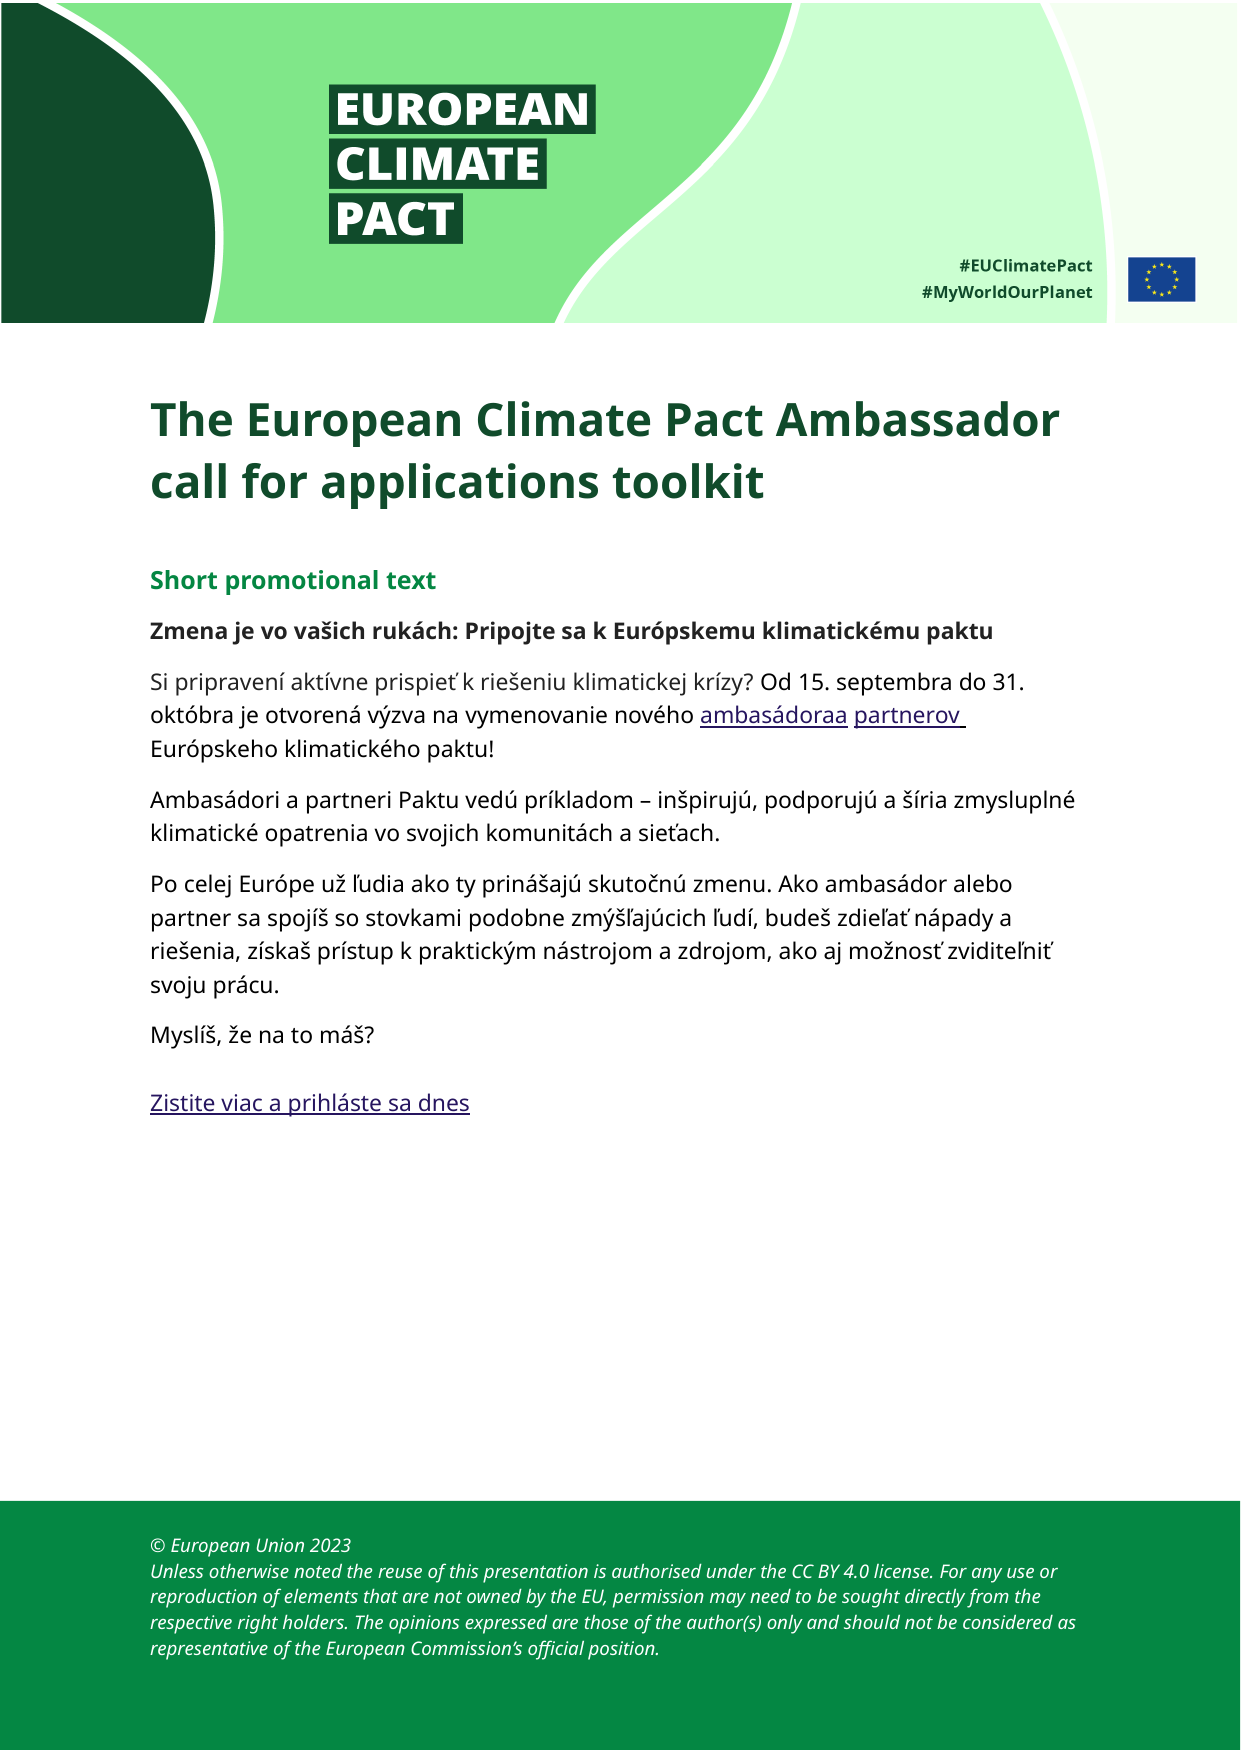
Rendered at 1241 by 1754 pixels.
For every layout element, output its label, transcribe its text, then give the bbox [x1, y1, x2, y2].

picture [0, 3, 1236, 322]
text Ambasádori a partneri Paktu vedú príkladom – inšpirujú, podporujú a šíria zmysluplné klimatické opatrenia vo svojich komunitách a sieťach. [150, 784, 1093, 849]
subtitle The European Climate Pact Ambassador call for applications toolkit [150, 322, 1093, 512]
text Myslíš, že na to máš? Zistite viac a prihláste sa dnes [150, 1019, 1093, 1118]
text Po celej Európe už ľudia ako ty prinášajú skutočnú zmenu. Ako ambasádor alebo partner sa spojíš so stovkami podobne zmýšľajúcich ľudí, budeš zdieľať nápady a riešenia, získaš prístup k praktickým nástrojom a zdrojom, ako aj možnosť zviditeľniť svoju prácu. [150, 868, 1093, 1000]
text Short promotional text [150, 529, 1093, 596]
text Si pripravení aktívne prispieť k riešeniu klimatickej krízy? Od 15. septembra do 31. októbra je otvorená výzva na vymenovanie nového ambasádoraa partnerov Európskeho klimatického paktu! [150, 666, 1093, 764]
text Zmena je vo vašich rukách: Pripojte sa k Európskemu klimatickému paktu [150, 615, 1093, 647]
